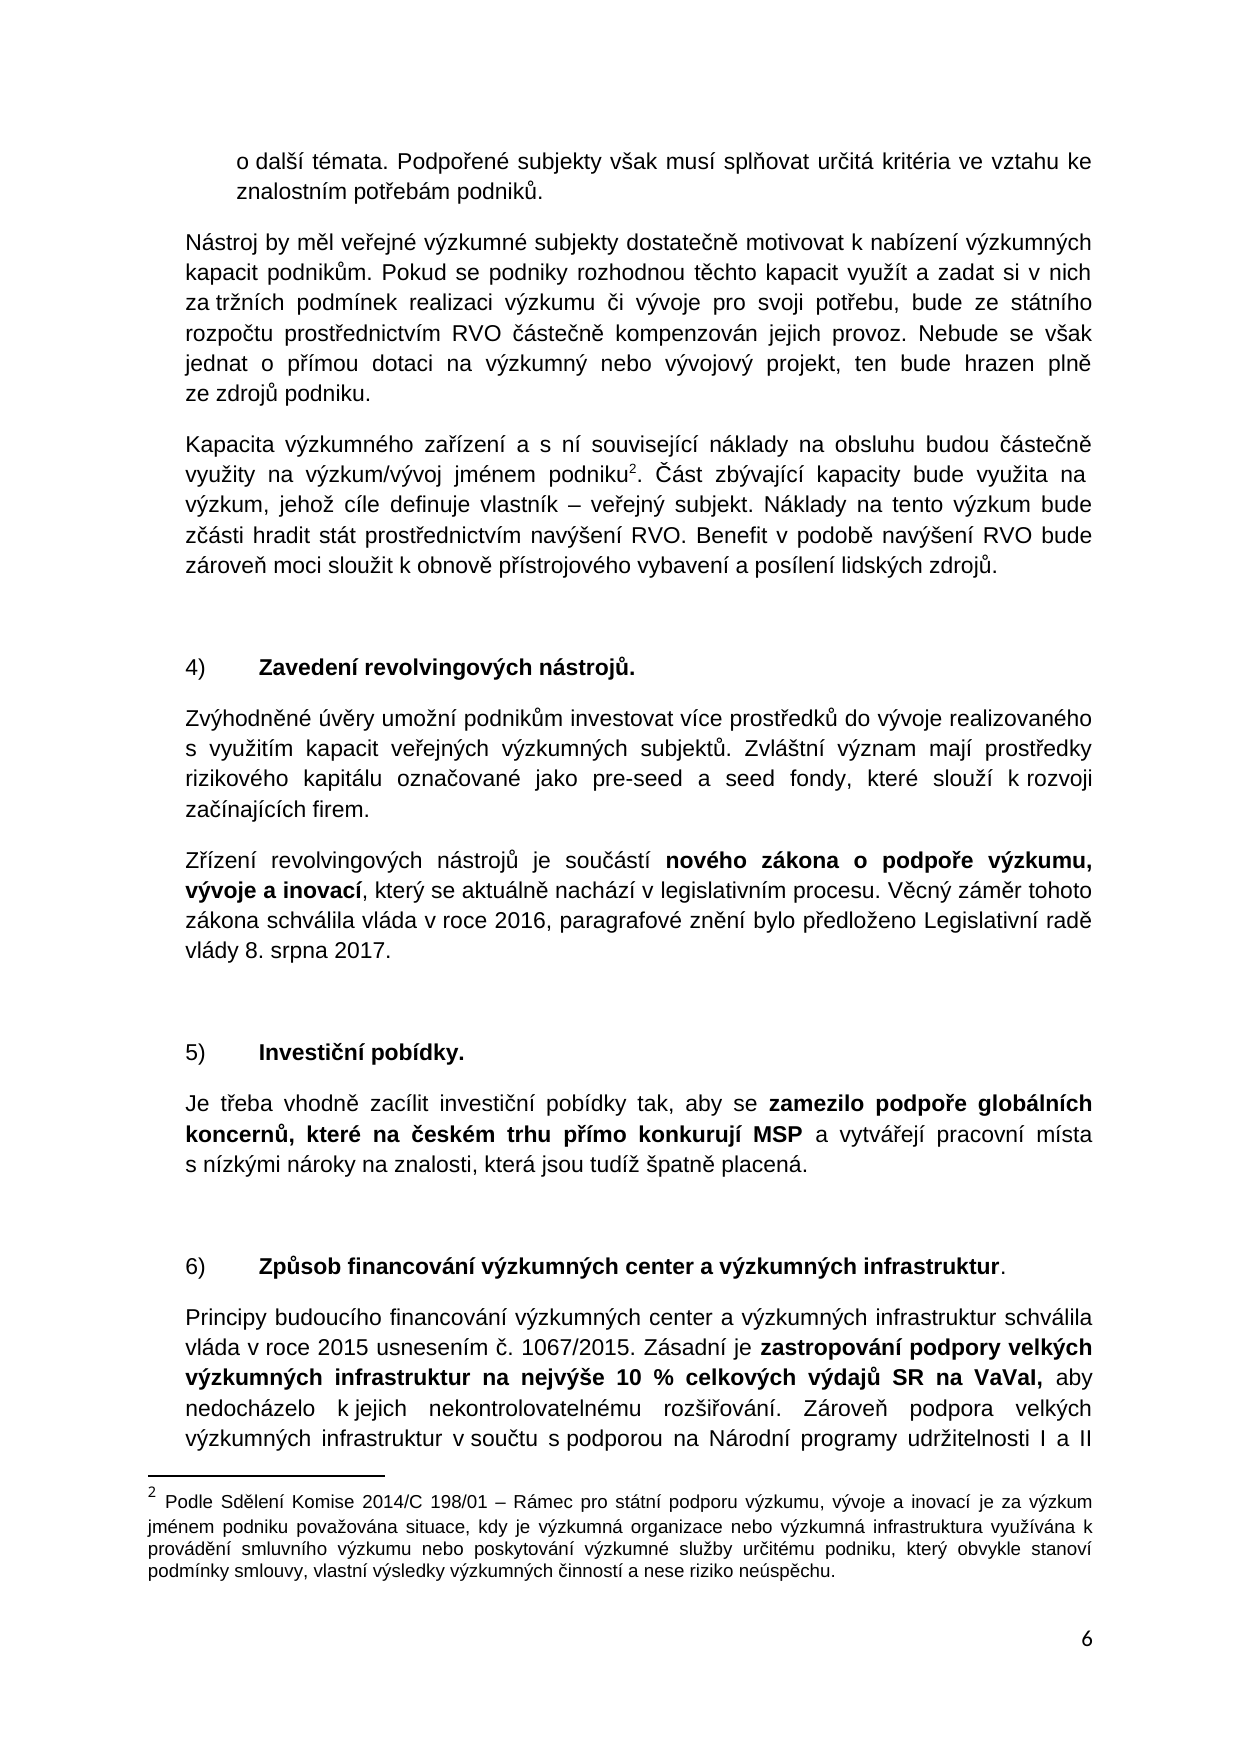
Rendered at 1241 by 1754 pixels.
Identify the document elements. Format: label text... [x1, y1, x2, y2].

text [185, 1304, 1093, 1451]
list Způsob financování výzkumných center a výzkumných infrastruktur. [185, 1253, 1093, 1279]
list Investiční pobídky. [185, 1039, 1093, 1066]
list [192, 148, 1093, 204]
text Zřízení revolvingových nástrojů je součástí nového zákona o podpoře výzkumu, vývoje a inovací, který se aktuálně nachází v legislativním procesu. Věcný záměr tohoto zákona schválila vláda v roce 2016, paragrafové znění bylo předloženo Legislativní radě vlády 8. srpna 2017. [185, 847, 1093, 963]
text Kapacita výzkumného zařízení a s ní související náklady na obsluhu budou částečně využity na výzkum/vývoj jménem podniku. Část zbývající kapacity bude využita na výzkum, jehož cíle definuje vlastník – veřejný subjekt. Náklady na tento výzkum bude zčásti hradit stát prostřednictvím navýšení RVO. Benefit v podobě navýšení RVO bude zároveň moci sloužit k obnově přístrojového vybavení a posílení lidských zdrojů. [185, 431, 1093, 578]
text Nástroj by měl veřejné výzkumné subjekty dostatečně motivovat k nabízení výzkumných kapacit podnikům. Pokud se podniky rozhodnou těchto kapacit využít a zadat si v nich za tržních podmínek realizaci výzkumu či vývoje pro svoji potřebu, bude ze státního rozpočtu prostřednictvím RVO částečně kompenzován jejich provoz. Nebude se však jednat o přímou dotaci na výzkumný nebo vývojový projekt, ten bude hrazen plně ze zdrojů podniku. [185, 229, 1093, 406]
text Zvýhodněné úvěry umožní podnikům investovat více prostředků do vývoje realizovaného s využitím kapacit veřejných výzkumných subjektů. Zvláštní význam mají prostředky rizikového kapitálu označované jako pre-seed a seed fondy, které slouží k rozvoji začínajících firem. [185, 705, 1093, 822]
list Zavedení revolvingových nástrojů. [185, 654, 1093, 680]
text Je třeba vhodně zacílit investiční pobídky tak, aby se zamezilo podpoře globálních koncernů, které na českém trhu přímo konkurují MSP a vytvářejí pracovní místa s nízkými nároky na znalosti, která jsou tudíž špatně placená. [185, 1090, 1093, 1177]
